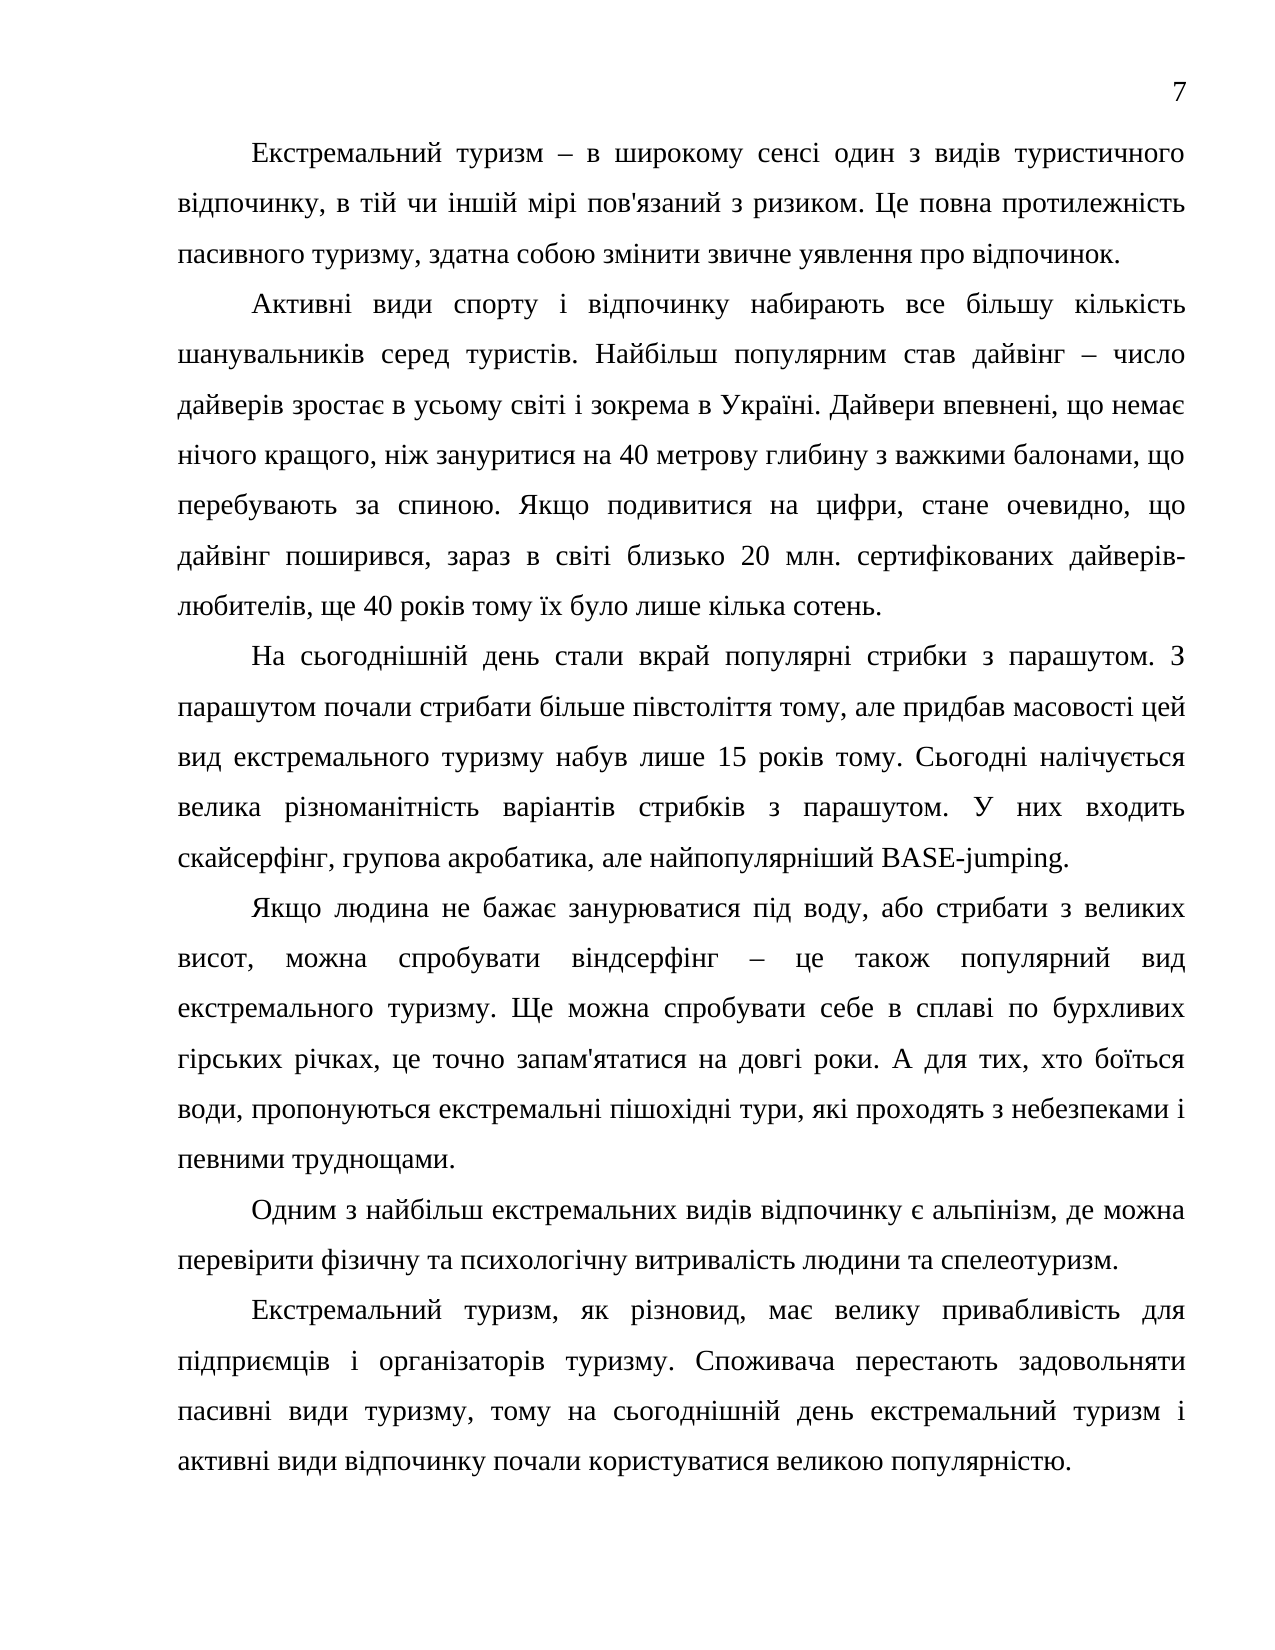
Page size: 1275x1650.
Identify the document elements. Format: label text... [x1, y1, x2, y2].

text Екстремальний туризм – в широкому сенсі один з видів туристичного відпочинку, в тій чи іншій мірі пов'язаний з ризиком. Це повна протилежність пасивного туризму, здатна собою змінити звичне уявлення про відпочинок. [177, 135, 1186, 269]
text Одним з найбільш екстремальних видів відпочинку є альпінізм, де можна перевірити фізичну та психологічну витривалість людини та спелеотуризм. [177, 1192, 1186, 1276]
text На сьогоднішній день стали вкрай популярні стрибки з парашутом. З парашутом почали стрибати більше півстоліття тому, але придбав масовості цей вид екстремального туризму набув лише 15 років тому. Сьогодні налічується велика різноманітність варіантів стрибків з парашутом. У них входить скайсерфінг, групова акробатика, але найпопулярніший BASE-jumping. [177, 638, 1186, 873]
text Активні види спорту і відпочинку набирають все більшу кількість шанувальників серед туристів. Найбільш популярним став дайвінг – число дайверів зростає в усьому світі і зокрема в Україні. Дайвери впевнені, що немає нічого кращого, ніж зануритися на 40 метрову глибину з важкими балонами, що перебувають за спиною. Якщо подивитися на цифри, стане очевидно, що дайвінг поширився, зараз в світі близько 20 млн. сертифікованих дайверів-любителів, ще 40 років тому їх було лише кілька сотень. [177, 286, 1186, 622]
text Якщо людина не бажає занурюватися під воду, або стрибати з великих висот, можна спробувати віндсерфінг – це також популярний вид екстремального туризму. Ще можна спробувати себе в сплаві по бурхливих гірських річках, це точно запам'ятатися на довгі роки. А для тих, хто боїться води, пропонуються екстремальні пішохідні тури, які проходять з небезпеками і певними труднощами. [177, 890, 1186, 1175]
text Екстремальний туризм, як різновид, має велику привабливість для підприємців і організаторів туризму. Споживача перестають задовольняти пасивні види туризму, тому на сьогоднішній день екстремальний туризм і активні види відпочинку почали користуватися великою популярністю. [177, 1292, 1186, 1477]
